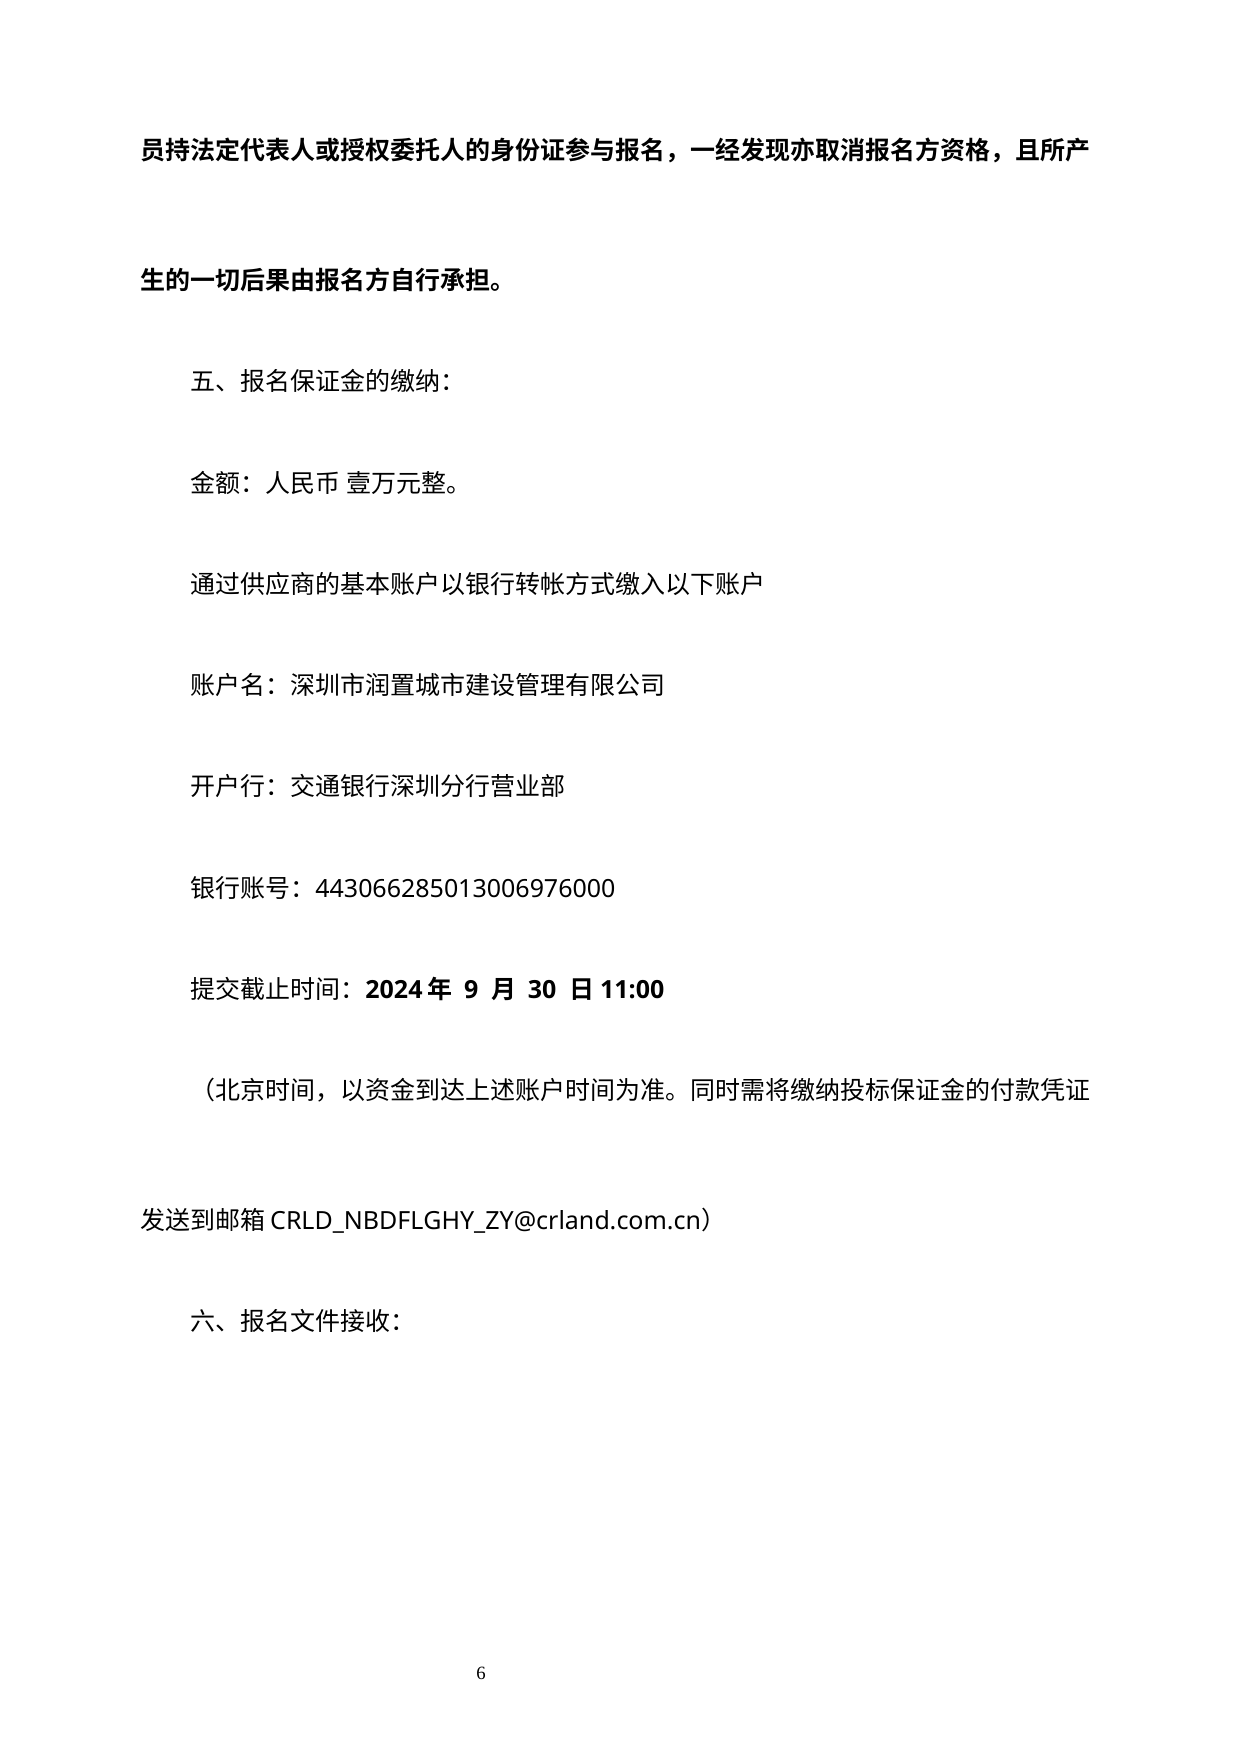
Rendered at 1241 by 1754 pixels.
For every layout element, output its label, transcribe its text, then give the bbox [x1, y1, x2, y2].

text 开户行：交通银行深圳分行营业部 [140, 752, 1112, 817]
text 账户名：深圳市润置城市建设管理有限公司 [140, 651, 1112, 716]
text 通过供应商的基本账户以银行转帐方式缴入以下账户 [140, 550, 1112, 615]
text 提交截止时间：2024年 9 月 30 日 11:00 [140, 955, 1112, 1020]
text 五、报名保证金的缴纳： [140, 347, 1112, 412]
text 金额：人民币 壹万元整。 [140, 449, 1112, 514]
text 六、报名文件接收： [140, 1287, 1112, 1352]
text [140, 116, 1112, 311]
text （北京时间，以资金到达上述账户时间为准。同时需将缴纳投标保证金的付款凭证发送到邮箱CRLD_NBDFLGHY_ZY@crland.com.cn） [140, 1056, 1112, 1251]
text 银行账号：443066285013006976000 [140, 854, 1112, 919]
